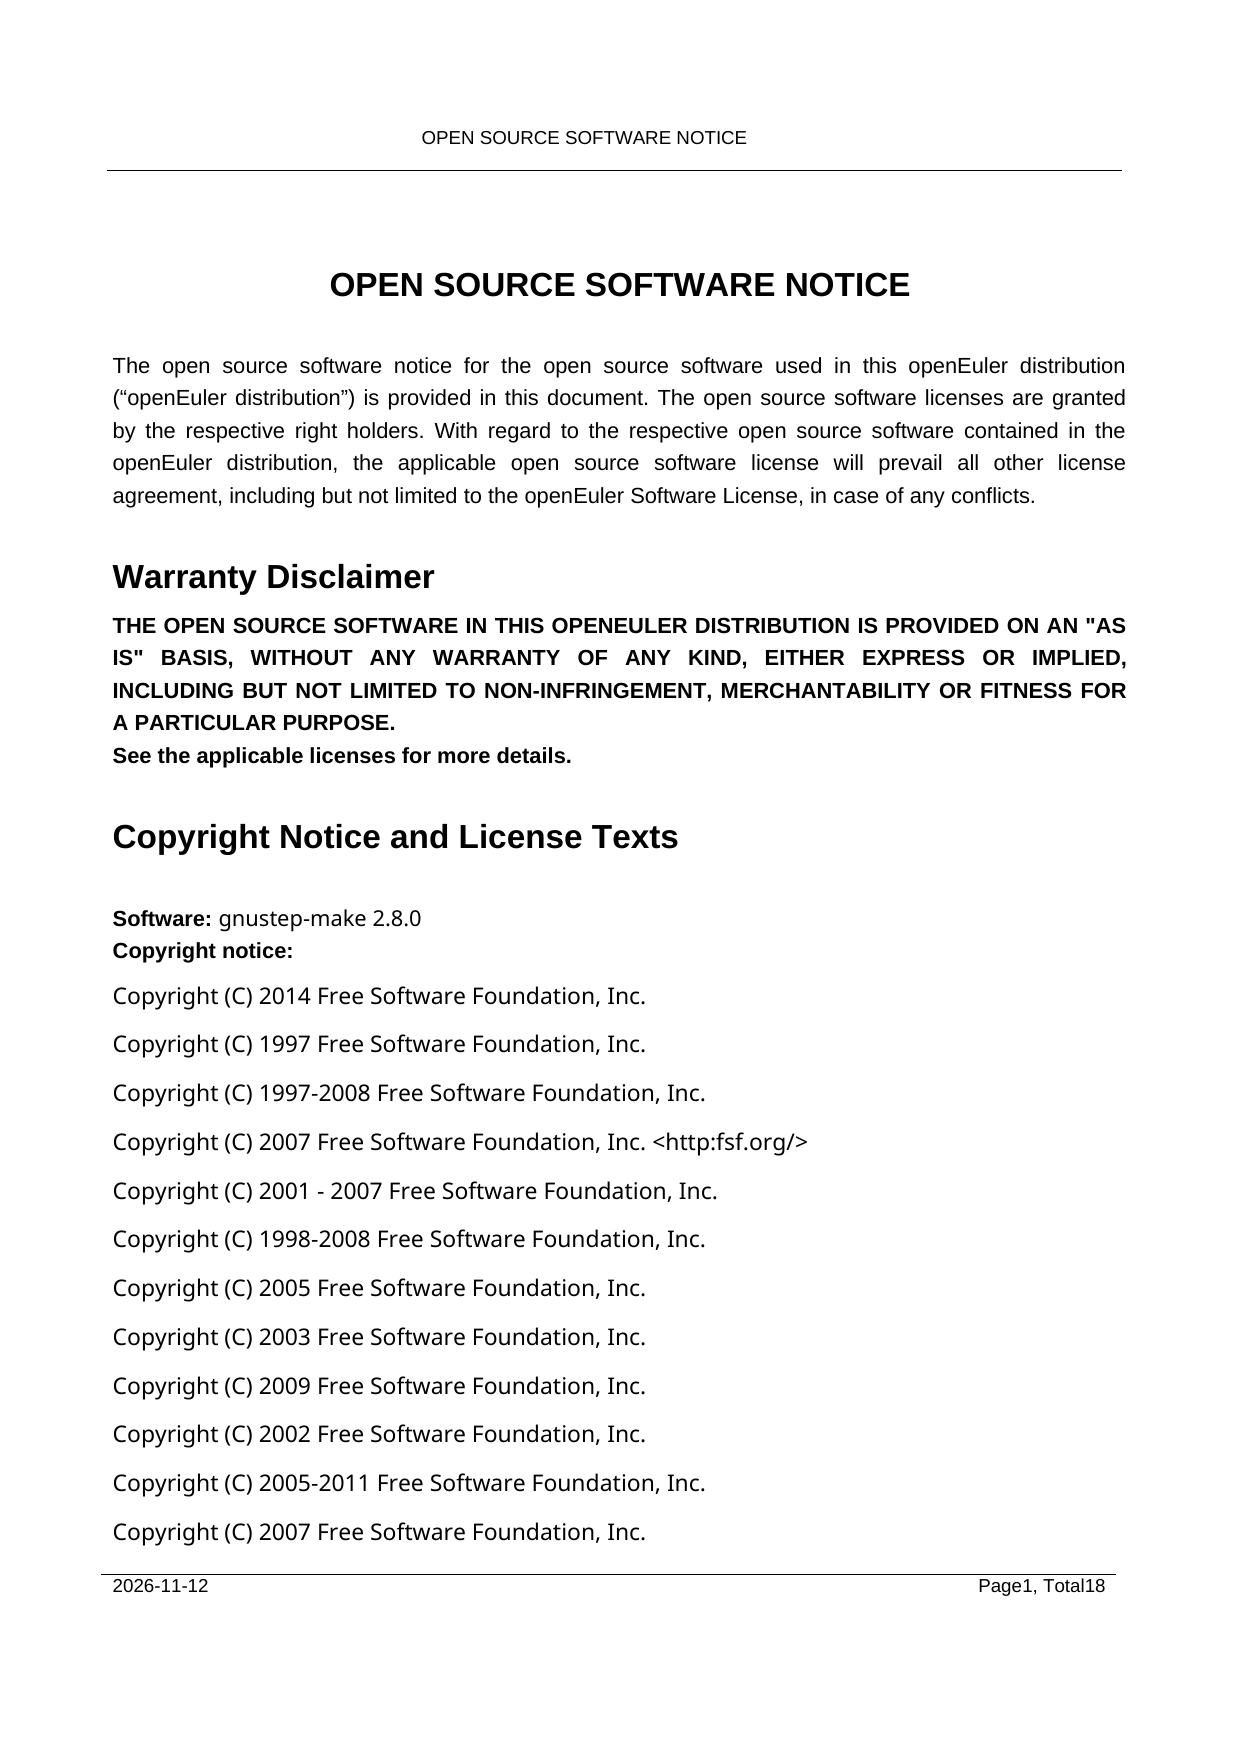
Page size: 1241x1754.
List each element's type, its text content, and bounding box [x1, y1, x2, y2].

text The open source software notice for the open source software used in this openEuler distribution (“openEuler distribution”) is provided in this document. The open source software licenses are granted by the respective right holders. With regard to the respective open source software contained in the openEuler distribution, the applicable open source software license will prevail all other license agreement, including but not limited to the openEuler Software License, in case of any conflicts. [112, 349, 1128, 511]
text Copyright notice: [112, 934, 1128, 966]
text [112, 979, 1128, 1548]
text Software: gnustep-make 2.8.0 [112, 901, 1128, 934]
text THE OPEN SOURCE SOFTWARE IN THIS OPENEULER DISTRIBUTION IS PROVIDED ON AN "AS IS" BASIS, WITHOUT ANY WARRANTY OF ANY KIND, EITHER EXPRESS OR IMPLIED, INCLUDING BUT NOT LIMITED TO NON-INFRINGEMENT, MERCHANTABILITY OR FITNESS FOR A PARTICULAR PURPOSE. See the applicable licenses for more details. [112, 609, 1128, 771]
text Warranty Disclaimer [112, 544, 1128, 609]
text OPEN SOURCE SOFTWARE NOTICE [112, 251, 1128, 316]
text Copyright Notice and License Texts [112, 804, 1128, 869]
